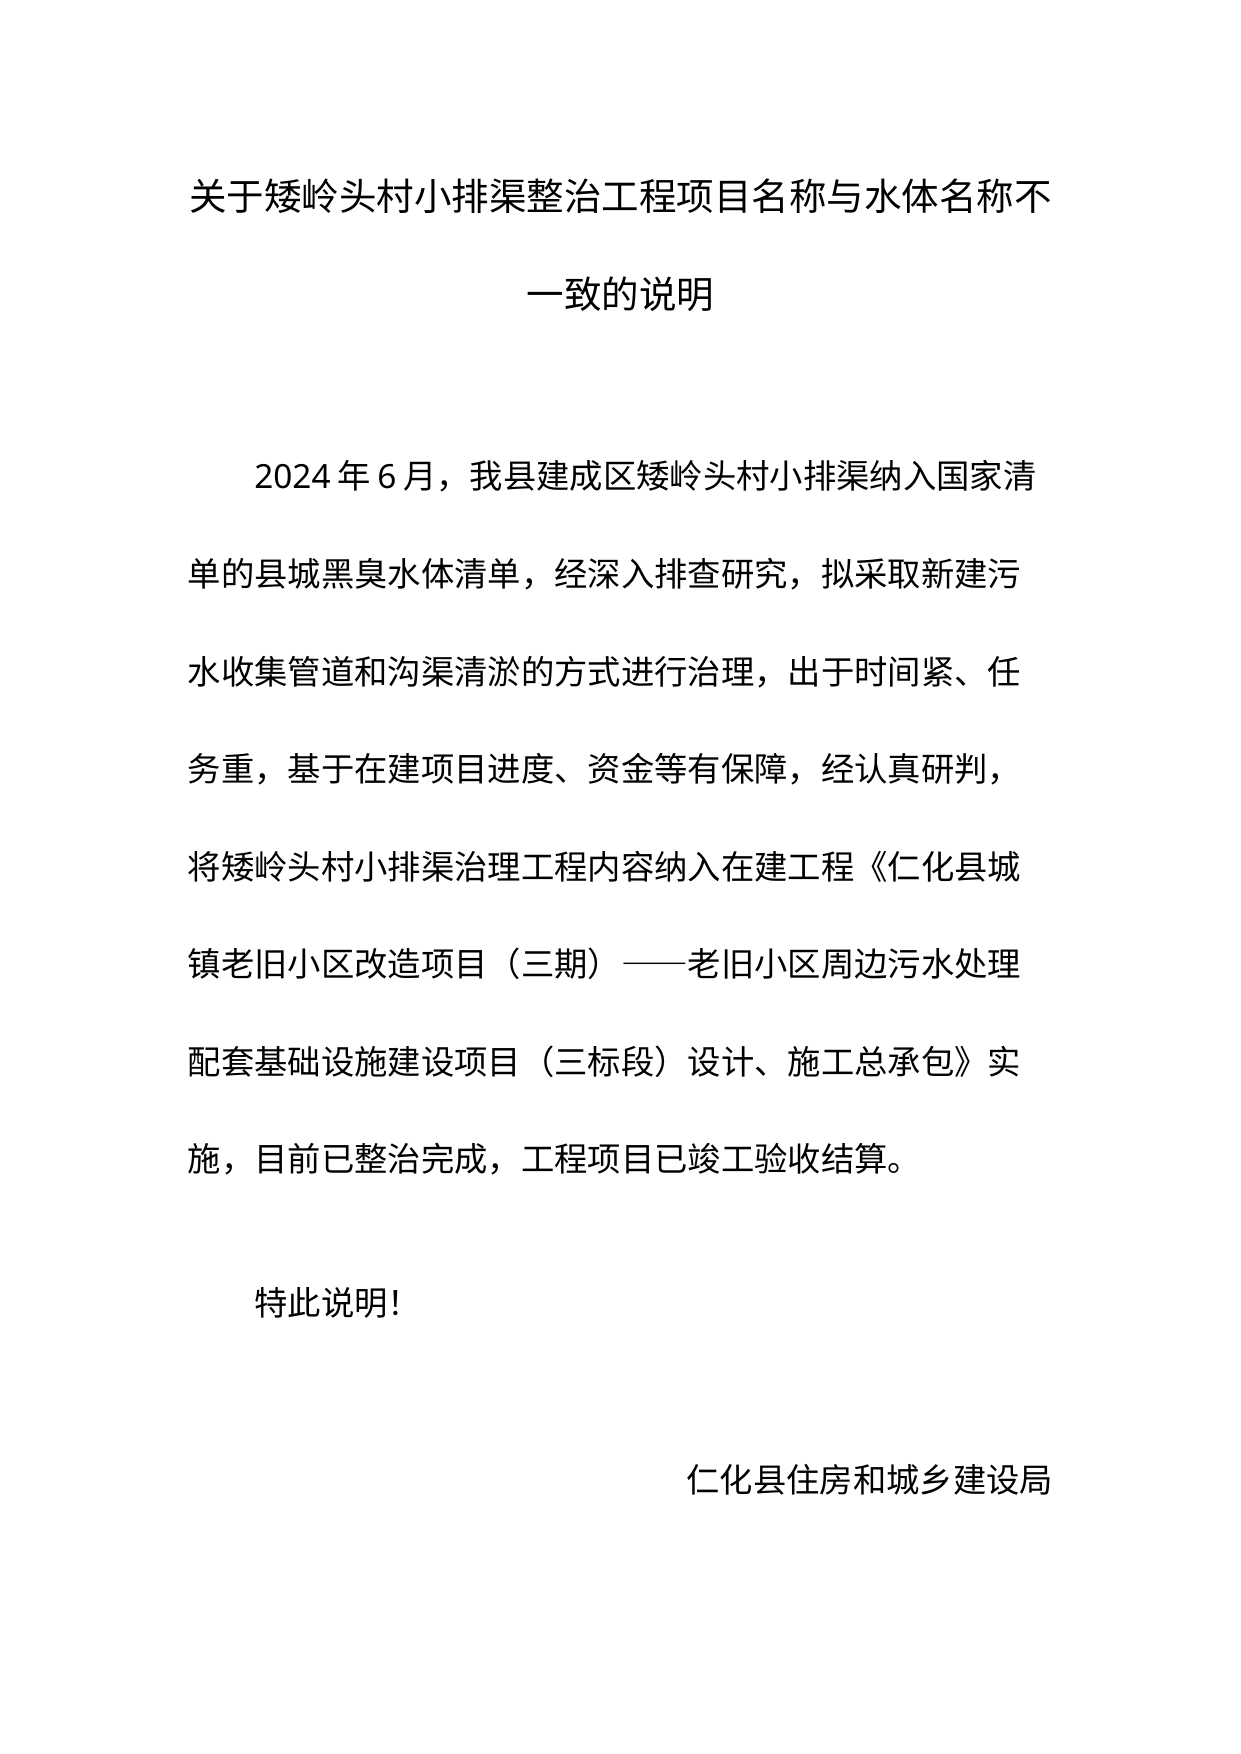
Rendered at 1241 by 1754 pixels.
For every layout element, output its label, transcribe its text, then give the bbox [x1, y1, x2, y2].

text 2024年6月，我县建成区矮岭头村小排渠纳入国家清单的县城黑臭水体清单，经深入排查研究，拟采取新建污水收集管道和沟渠清淤的方式进行治理，出于时间紧、任务重，基于在建项目进度、资金等有保障，经认真研判，将矮岭头村小排渠治理工程内容纳入在建工程《仁化县城镇老旧小区改造项目（三期）——老旧小区周边污水处理配套基础设施建设项目（三标段）设计、施工总承包》实施，目前已整治完成，工程项目已竣工验收结算。 [187, 442, 1053, 1189]
text 关于矮岭头村小排渠整治工程项目名称与水体名称不一致的说明 [187, 162, 1053, 324]
text 仁化县住房和城乡建设局 [187, 1446, 1053, 1511]
text 特此说明！ [187, 1269, 1053, 1334]
